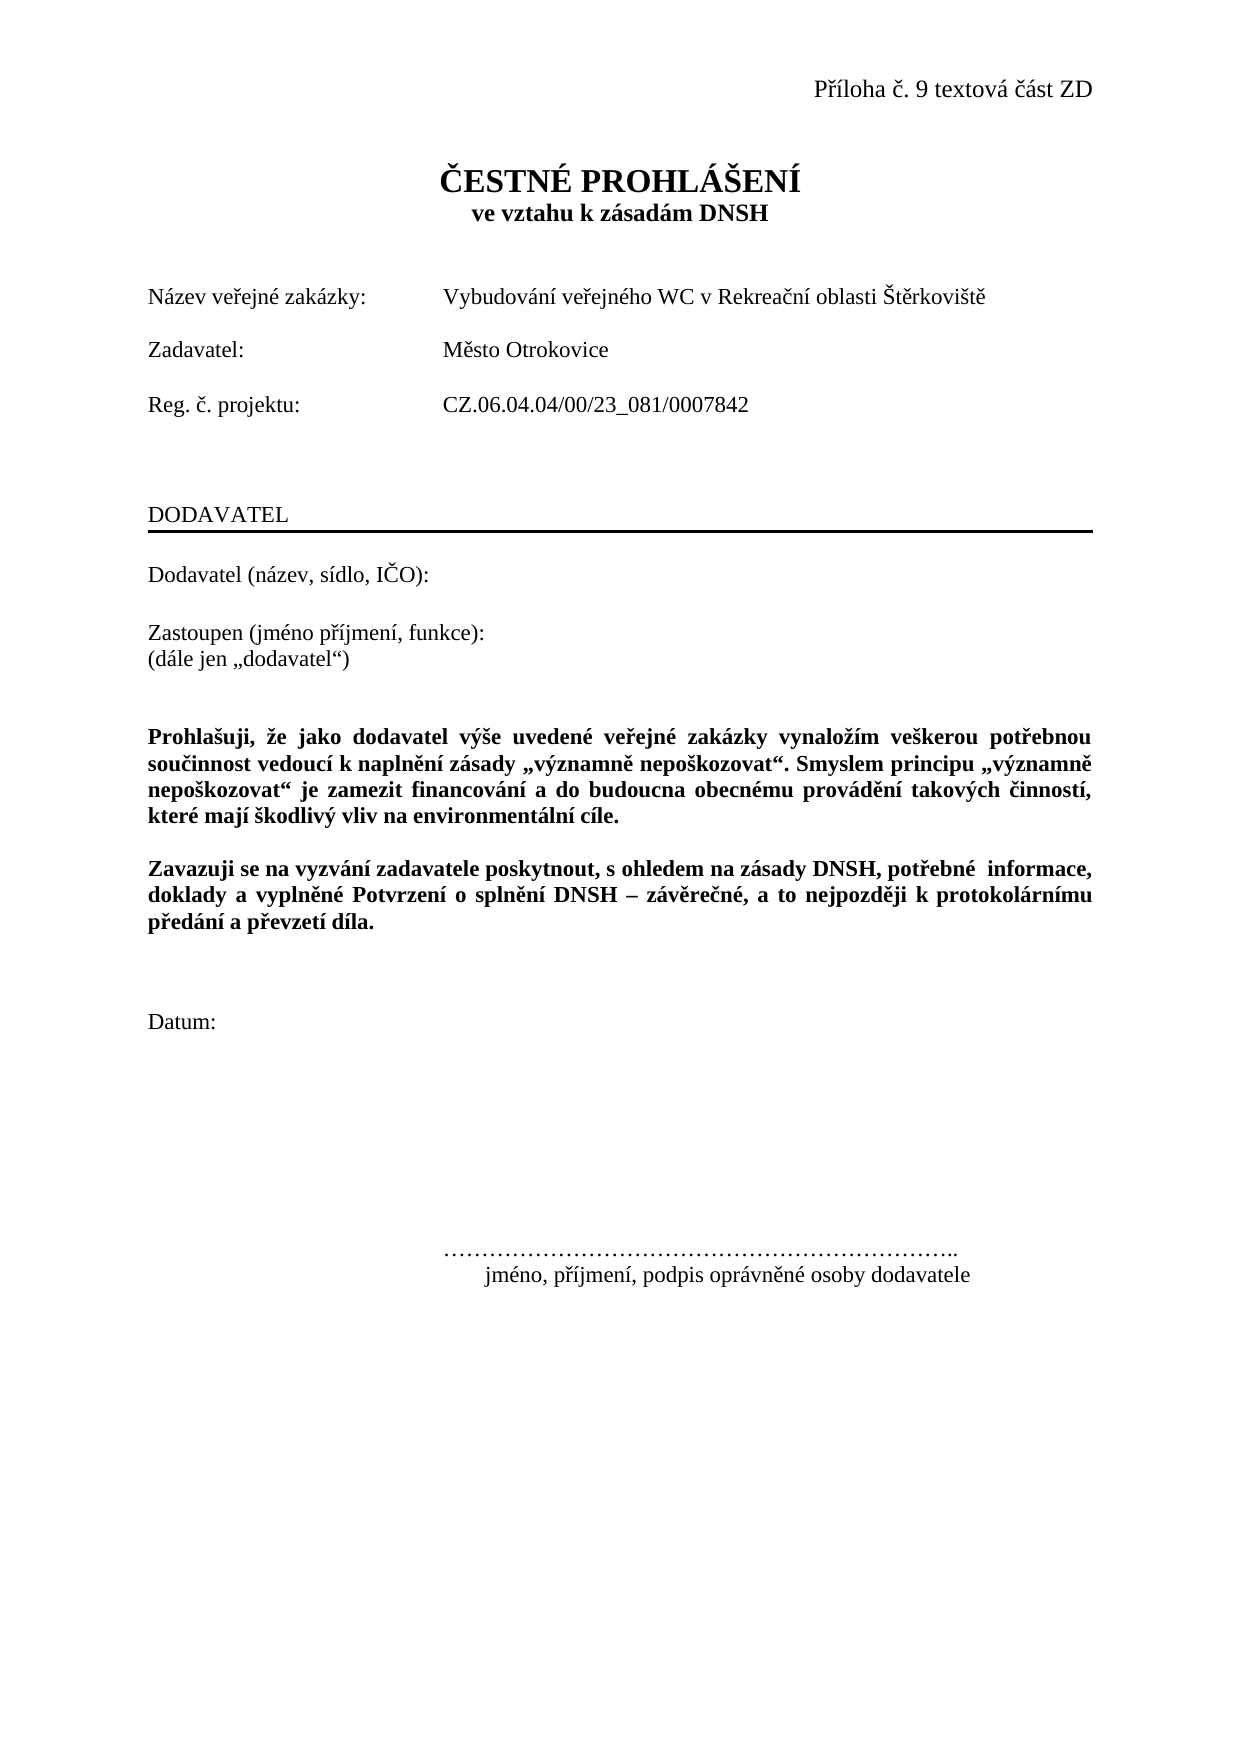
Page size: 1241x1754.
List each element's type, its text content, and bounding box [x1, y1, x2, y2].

text (dále jen „dodavatel“) [148, 646, 1093, 672]
text Prohlašuji, že jako dodavatel výše uvedené veřejné zakázky vynaložím veškerou potřebnou součinnost vedoucí k naplnění zásady „významně nepoškozovat“. Smyslem principu „významně nepoškozovat“ je zamezit financování a do budoucna obecnému provádění takových činností, které mají škodlivý vliv na environmentální cíle. [148, 723, 1093, 829]
text DODAVATEL [148, 501, 1093, 530]
text ve vztahu k zásadám DNSH [148, 198, 1093, 226]
text Zadavatel: Město Otrokovice [148, 336, 1093, 362]
text Dodavatel (název, sídlo, IČO): [148, 559, 1093, 588]
subtitle ………………………………………………………….. [443, 1236, 1093, 1261]
text Název veřejné zakázky: Vybudování veřejného WC v Rekreační oblasti Štěrkoviště [148, 283, 1093, 310]
text jméno, příjmení, podpis oprávněné osoby dodavatele [148, 1261, 1196, 1287]
text Zastoupen (jméno příjmení, funkce): [148, 617, 1093, 646]
text Reg. č. projektu: CZ.06.04.04/00/23_081/0007842 [148, 391, 1093, 417]
subtitle ČESTNÉ PROHLÁŠENÍ [148, 173, 1093, 198]
subtitle Datum: [148, 1009, 1093, 1034]
text Zavazuji se na vyzvání zadavatele poskytnout, s ohledem na zásady DNSH, potřebné informace, doklady a vyplněné Potvrzení o splnění DNSH – závěrečné, a to nejpozději k protokolárnímu předání a převzetí díla. [148, 855, 1093, 934]
